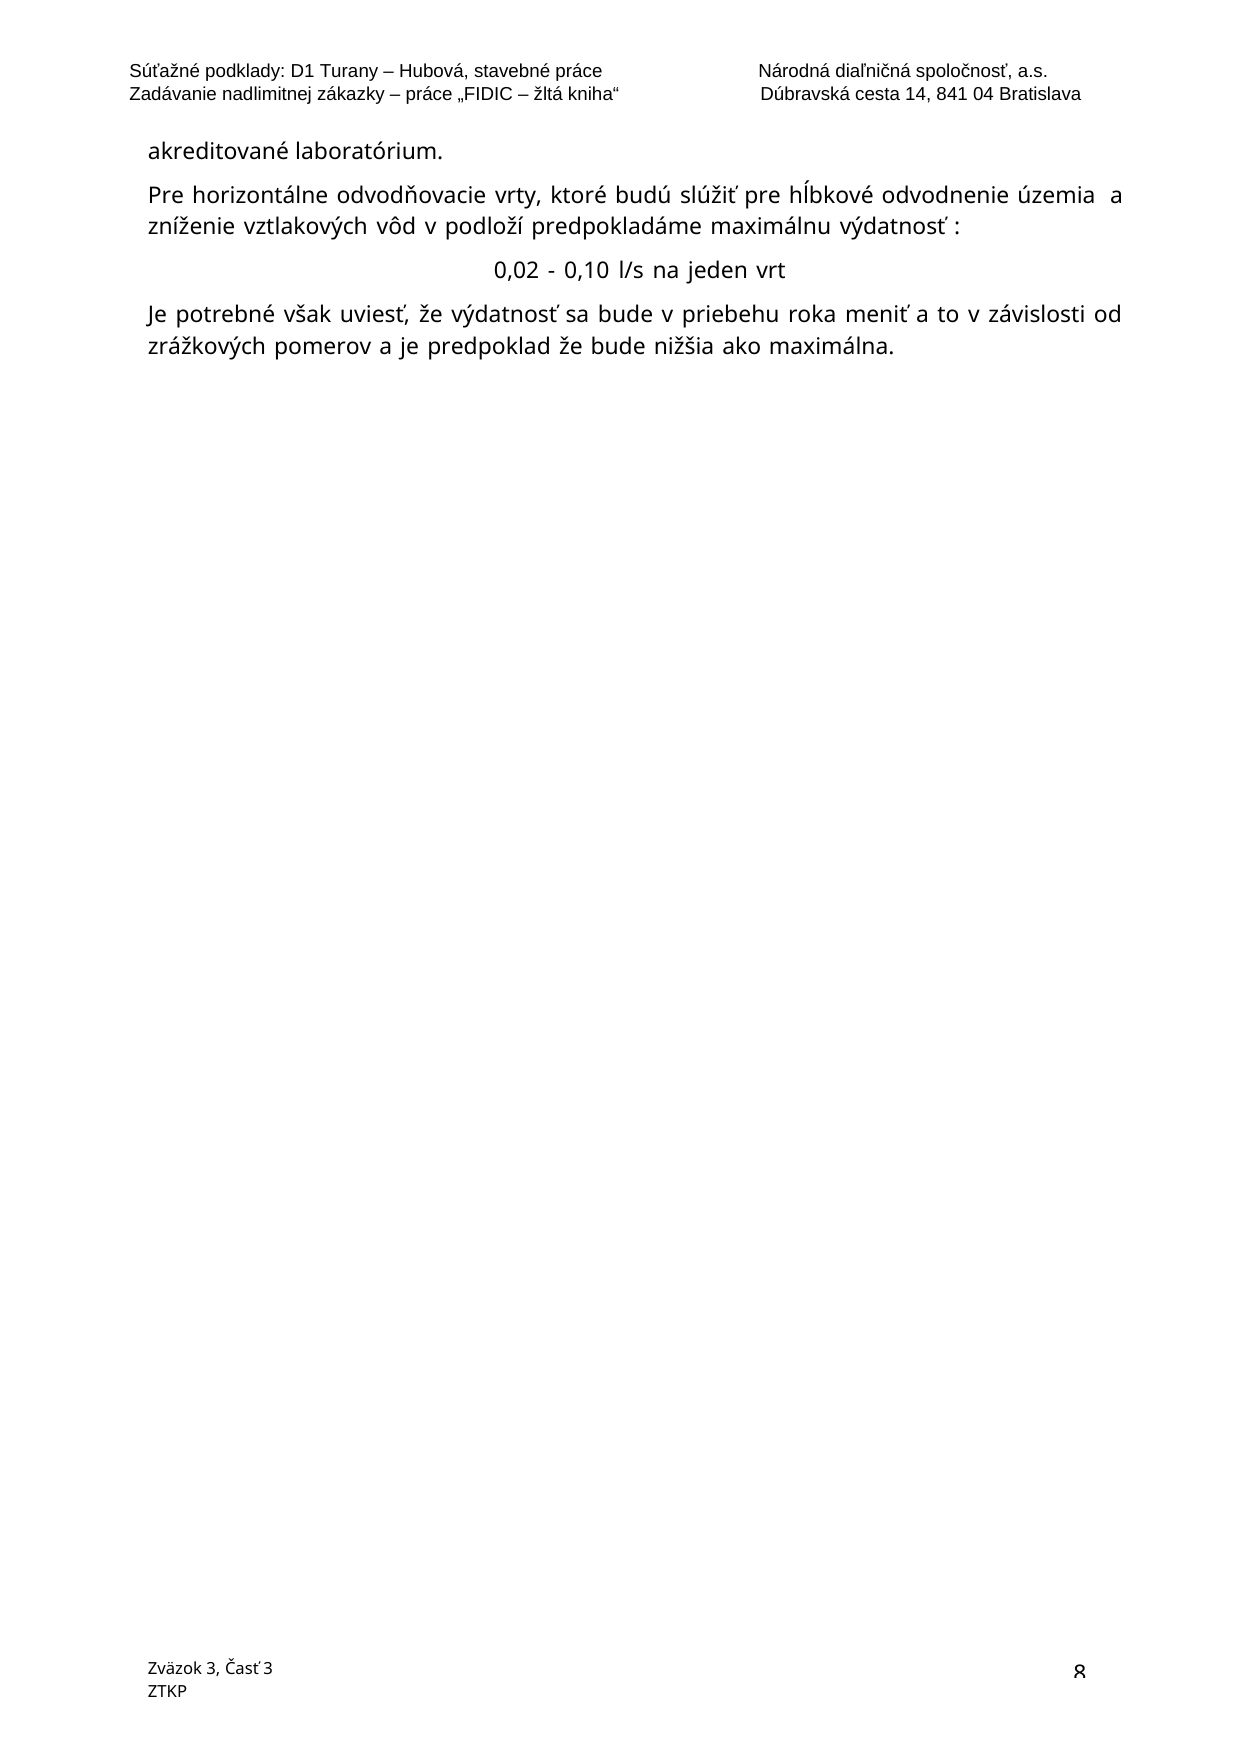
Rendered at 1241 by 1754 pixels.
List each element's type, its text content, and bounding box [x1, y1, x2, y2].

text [148, 135, 1123, 166]
text Pre horizontálne odvodňovacie vrty, ktoré budú slúžiť pre hĺbkové odvodnenie územia a zníženie vztlakových vôd v podloží predpokladáme maximálnu výdatnosť : [148, 179, 1123, 241]
text 0,02 - 0,10 l/s na jeden vrt [494, 254, 1134, 285]
text Je potrebné však uviesť, že výdatnosť sa bude v priebehu roka meniť a to v závislosti od zrážkových pomerov a je predpoklad že bude nižšia ako maximálna. [148, 298, 1123, 361]
